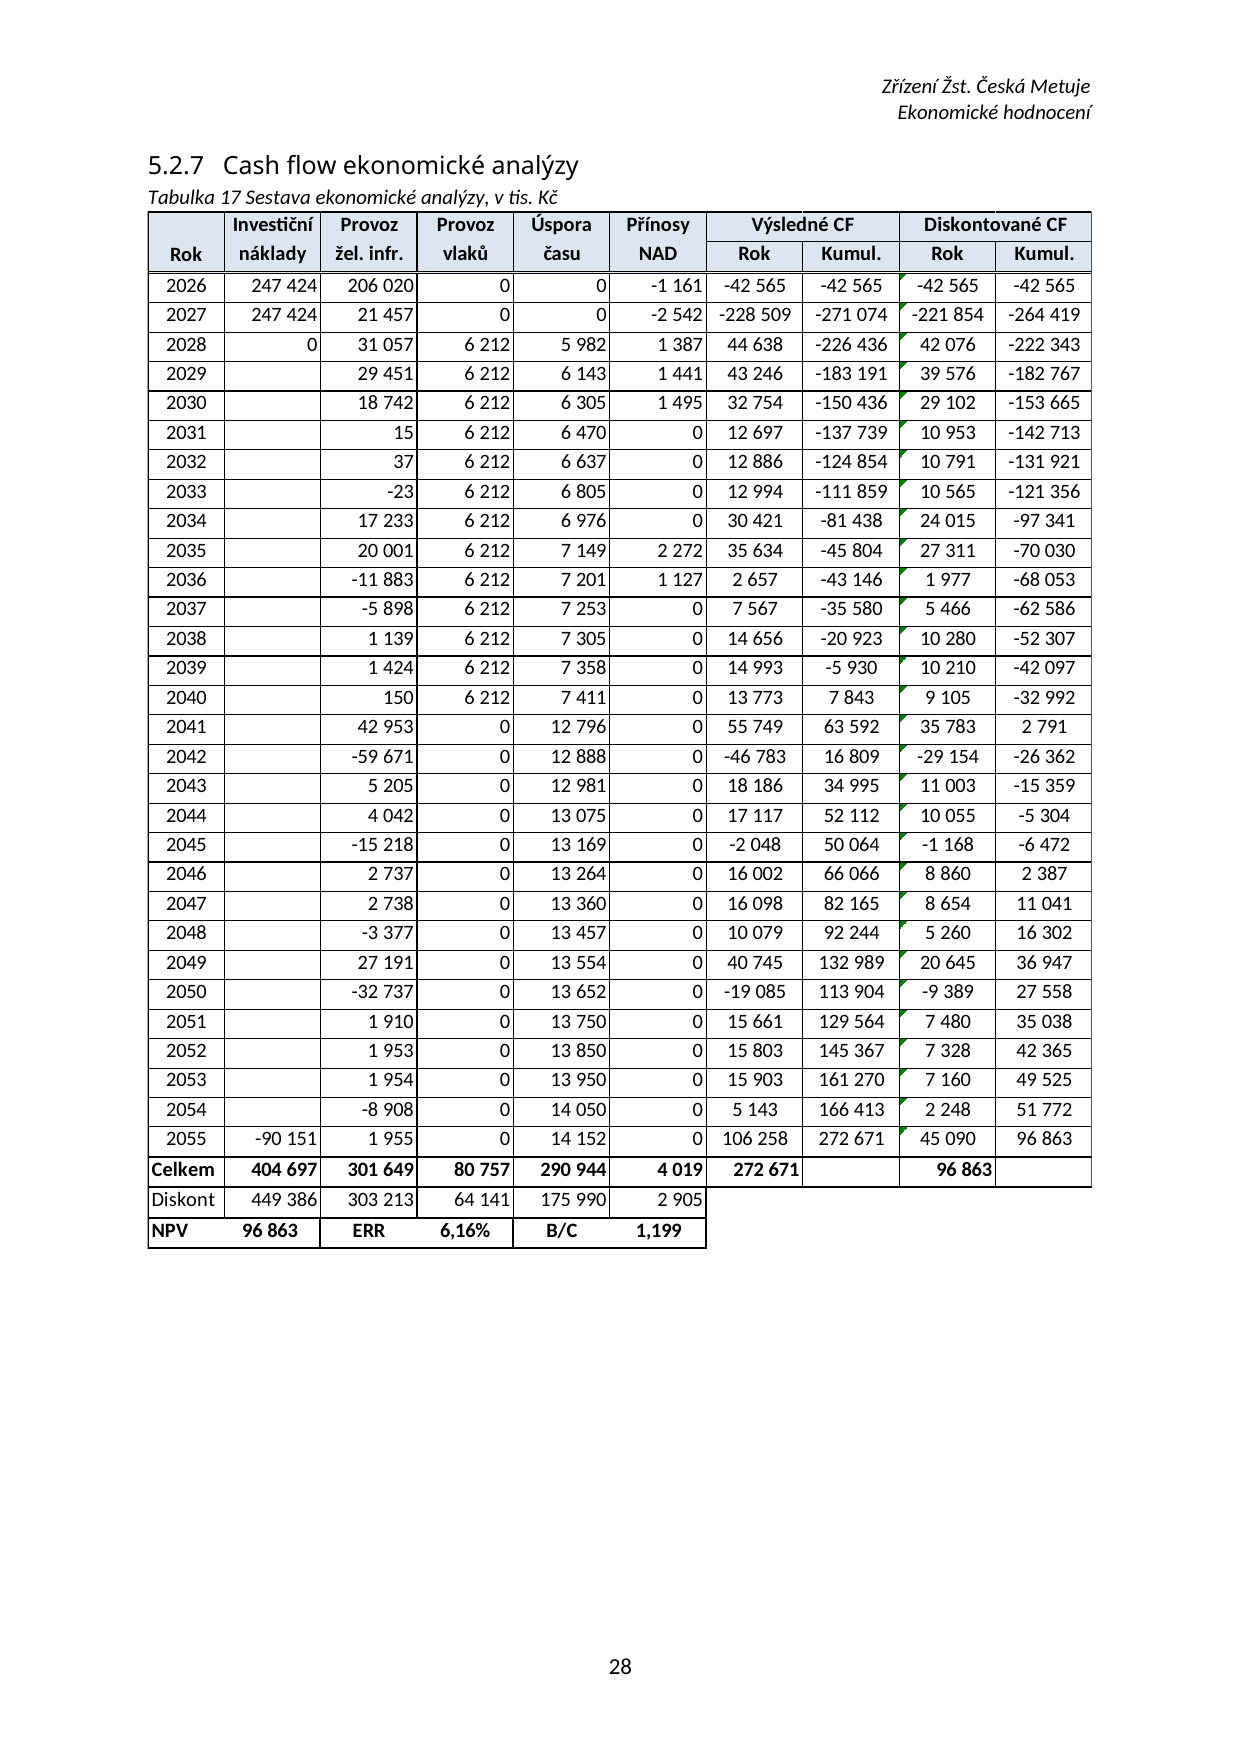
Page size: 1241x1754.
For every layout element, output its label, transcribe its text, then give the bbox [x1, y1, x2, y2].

subtitle Cash flow ekonomické analýzy [148, 148, 1093, 182]
text Tabulka 17 Sestava ekonomické analýzy, v tis. Kč [148, 184, 1093, 210]
